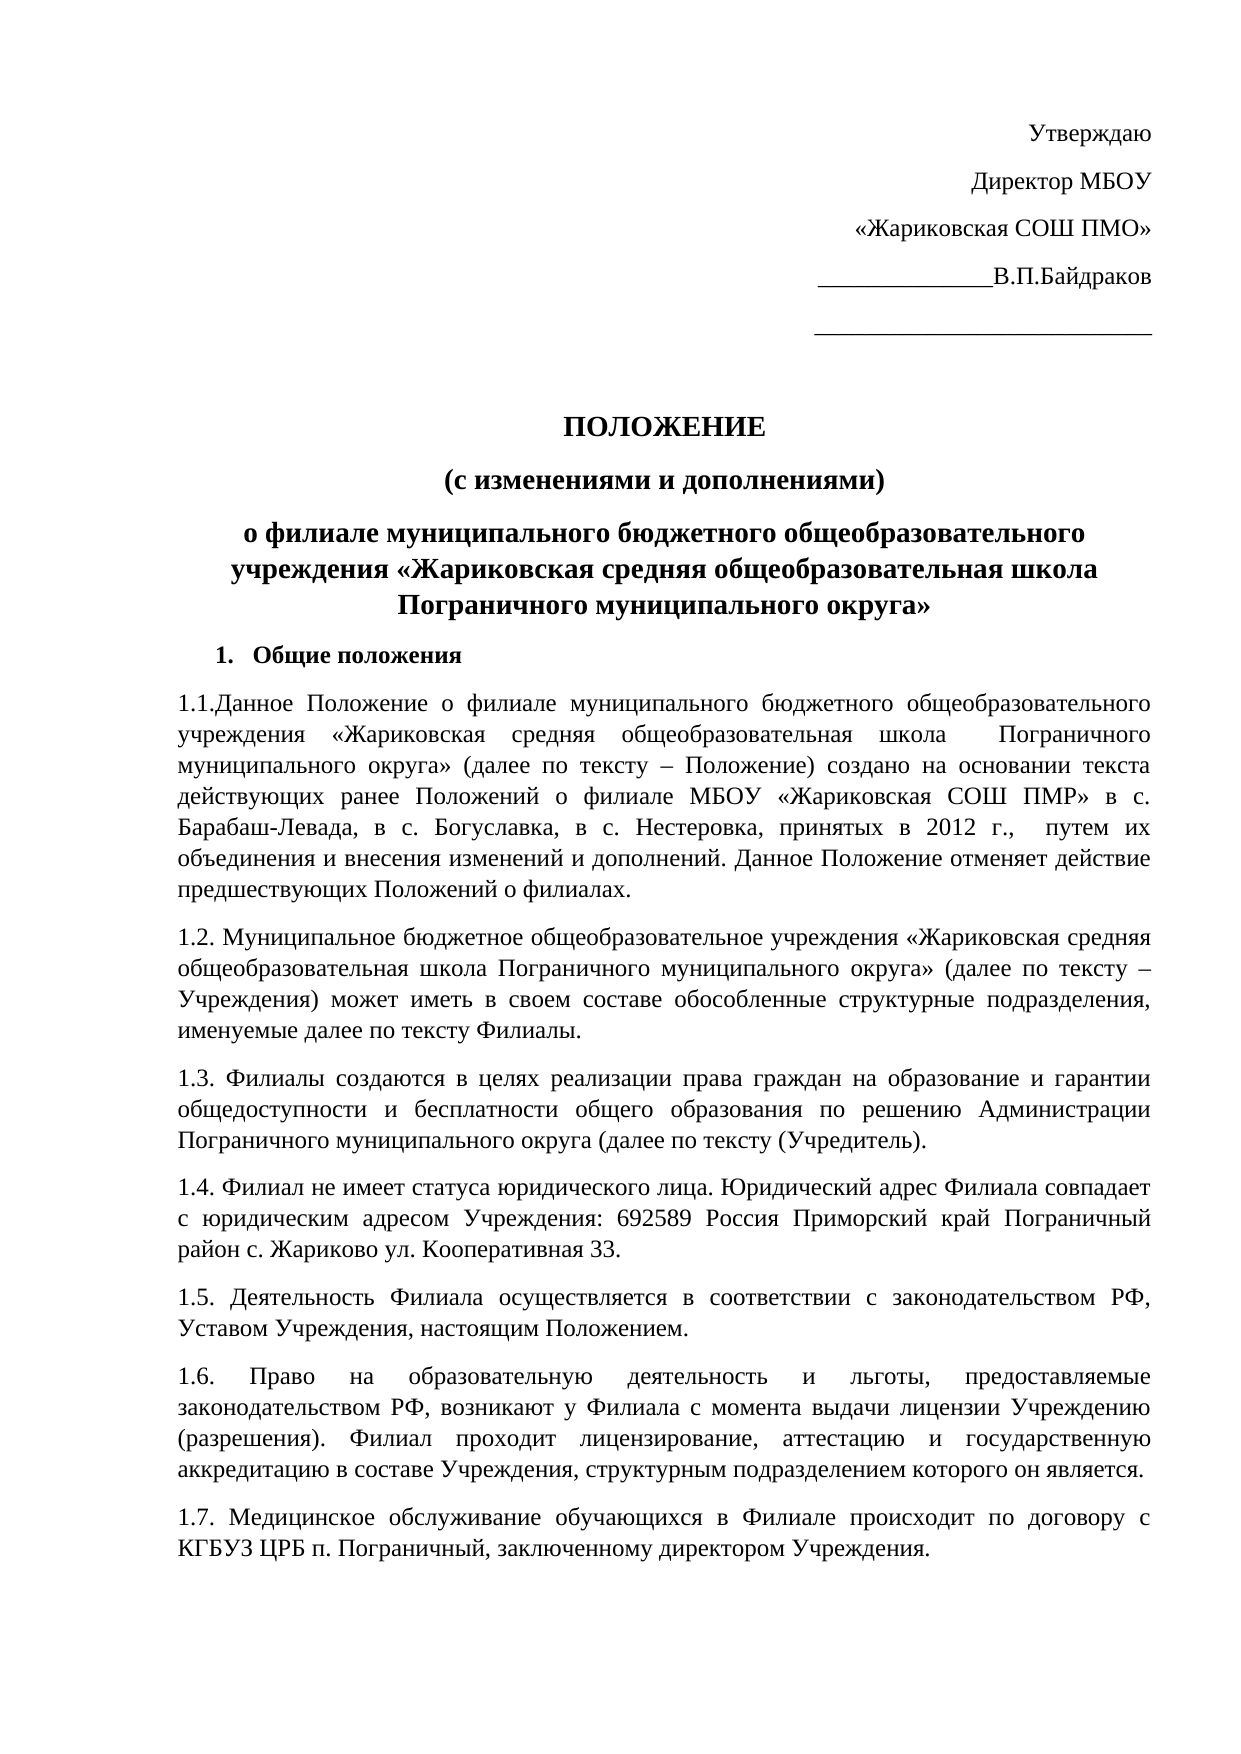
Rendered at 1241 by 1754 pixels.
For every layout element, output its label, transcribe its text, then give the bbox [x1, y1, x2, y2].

text 1.5. Деятельность Филиала осуществляется в соответствии с законодательством РФ, Уставом Учреждения, настоящим Положением. [177, 1282, 1152, 1342]
text 1.1.Данное Положение о филиале муниципального бюджетного общеобразовательного учреждения «Жариковская средняя общеобразовательная школа Пограничного муниципального округа» (далее по тексту – Положение) создано на основании текста действующих ранее Положений о филиале МБОУ «Жариковская СОШ ПМР» в с. Барабаш-Левада, в с. Богуславка, в с. Нестеровка, принятых в 2012 г., путем их объединения и внесения изменений и дополнений. Данное Положение отменяет действие предшествующих Положений о филиалах. [177, 688, 1152, 903]
text о филиале муниципального бюджетного общеобразовательного учреждения «Жариковская средняя общеобразовательная школа Пограничного муниципального округа» [177, 515, 1152, 621]
text Утверждаю [177, 118, 1152, 147]
text 1.3. Филиалы создаются в целях реализации права граждан на образование и гарантии общедоступности и бесплатности общего образования по решению Администрации Пограничного муниципального округа (далее по тексту (Учредитель). [177, 1063, 1152, 1153]
text 1.7. Медицинское обслуживание обучающихся в Филиале происходит по договору с КГБУЗ ЦРБ п. Пограничный, заключенному директором Учреждения. [177, 1502, 1152, 1562]
text ______________В.П.Байдраков [177, 261, 1152, 290]
text 1.4. Филиал не имеет статуса юридического лица. Юридический адрес Филиала совпадает с юридическим адресом Учреждения: 692589 Россия Приморский край Пограничный район с. Жариково ул. Кооперативная 33. [177, 1172, 1152, 1263]
text 1.6. Право на образовательную деятельность и льготы, предоставляемые законодательством РФ, возникают у Филиала с момента выдачи лицензии Учреждению (разрешения). Филиал проходит лицензирование, аттестацию и государственную аккредитацию в составе Учреждения, структурным подразделением которого он является. [177, 1361, 1152, 1483]
text «Жариковская СОШ ПМО» [177, 213, 1152, 242]
text 1.2. Муниципальное бюджетное общеобразовательное учреждения «Жариковская средняя общеобразовательная школа Пограничного муниципального округа» (далее по тексту – Учреждения) может иметь в своем составе обособленные структурные подразделения, именуемые далее по тексту Филиалы. [177, 922, 1152, 1044]
list Общие положения [215, 640, 1152, 669]
text (с изменениями и дополнениями) [177, 462, 1152, 496]
text ПОЛОЖЕНИЕ [177, 409, 1152, 443]
text ___________________________ [177, 309, 1152, 338]
text Директор МБОУ [177, 166, 1152, 194]
